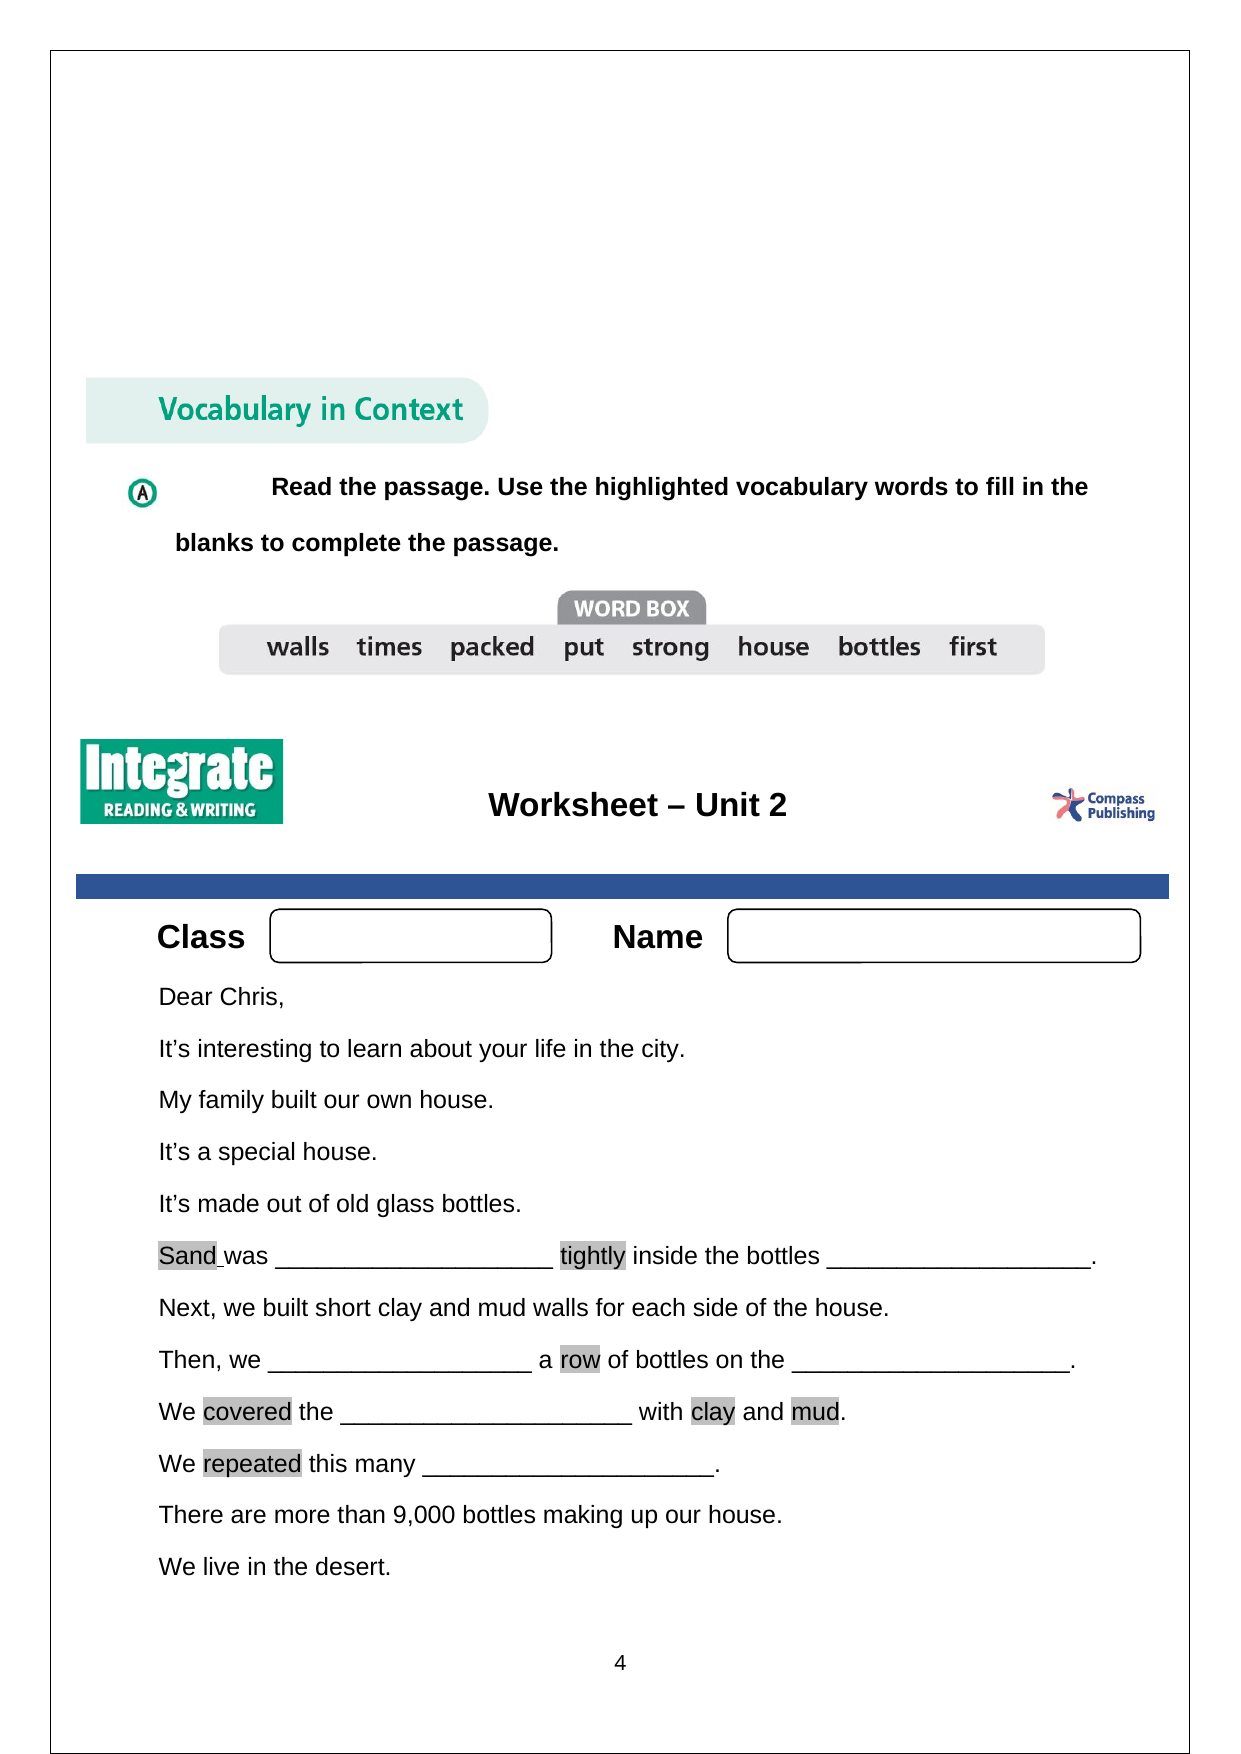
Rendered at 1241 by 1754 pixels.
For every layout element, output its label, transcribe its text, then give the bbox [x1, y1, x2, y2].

text There are more than 9,000 bottles making up our house. [75, 1496, 1165, 1533]
table_cell [715, 899, 1164, 977]
table_header [75, 130, 1186, 468]
picture [80, 739, 284, 824]
table_header Worksheet – Unit 2 [283, 739, 992, 874]
text Sand was ____________________ tightly inside the bottles ___________________. [75, 1237, 1165, 1274]
picture [86, 372, 492, 451]
table_cell [75, 573, 1186, 702]
table_cell Class [75, 899, 257, 977]
text We live in the desert. [75, 1548, 1165, 1585]
table_header [76, 739, 283, 874]
table_cell Read the passage. Use the highlighted vocabulary words to fill in the blanks to complete the passage. [75, 468, 1186, 573]
text My family built our own house. [75, 1081, 1165, 1118]
table_cell [76, 874, 1169, 899]
text It’s made out of old glass bottles. [75, 1185, 1165, 1222]
text We covered the _____________________ with clay and mud. [75, 1392, 1165, 1430]
text Next, we built short clay and mud walls for each side of the house. [75, 1288, 1165, 1326]
picture [1048, 786, 1159, 824]
table_header [992, 739, 1169, 874]
text We repeated this many _____________________. [75, 1444, 1165, 1482]
text It’s interesting to learn about your life in the city. [75, 1029, 1165, 1067]
text It’s a special house. [75, 1133, 1165, 1170]
text Dear Chris, [75, 977, 1165, 1015]
text Then, we ___________________ a row of bottles on the ____________________. [75, 1340, 1165, 1378]
picture [198, 578, 1069, 685]
picture [120, 467, 164, 515]
table_cell Name [596, 899, 714, 977]
table_cell [257, 899, 596, 977]
